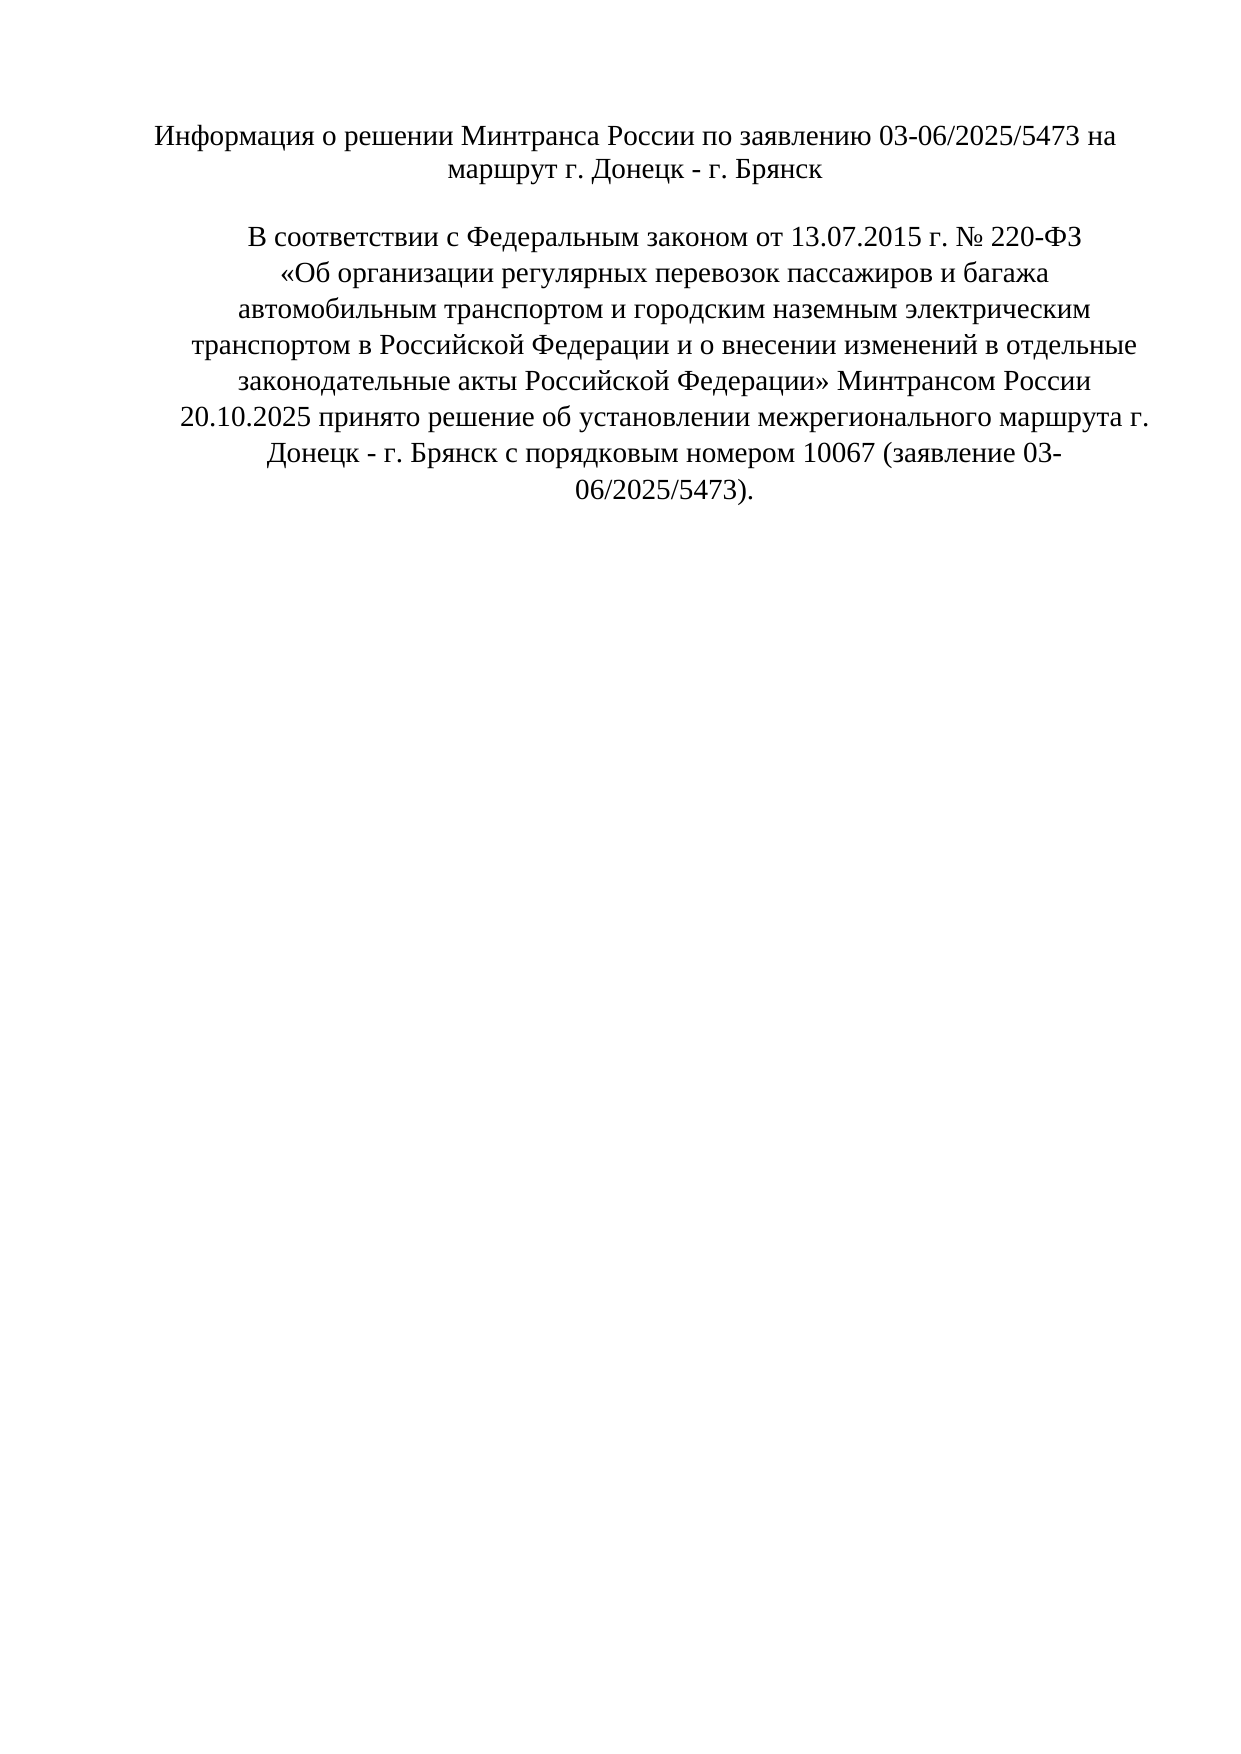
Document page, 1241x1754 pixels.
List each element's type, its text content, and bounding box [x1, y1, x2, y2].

text Информация о решении Минтранса России по заявлению 03-06/2025/5473 на маршрут г. Донецк - г. Брянск [118, 118, 1152, 185]
text В соответствии с Федеральным законом от 13.07.2015 г. № 220-ФЗ «Об организации регулярных перевозок пассажиров и багажа автомобильным транспортом и городским наземным электрическим транспортом в Российской Федерации и о внесении изменений в отдельные законодательные акты Российской Федерации» Минтрансом России 20.10.2025 принято решение об установлении межрегионального маршрута г. Донецк - г. Брянск с порядковым номером 10067 (заявление 03-06/2025/5473). [177, 219, 1152, 505]
